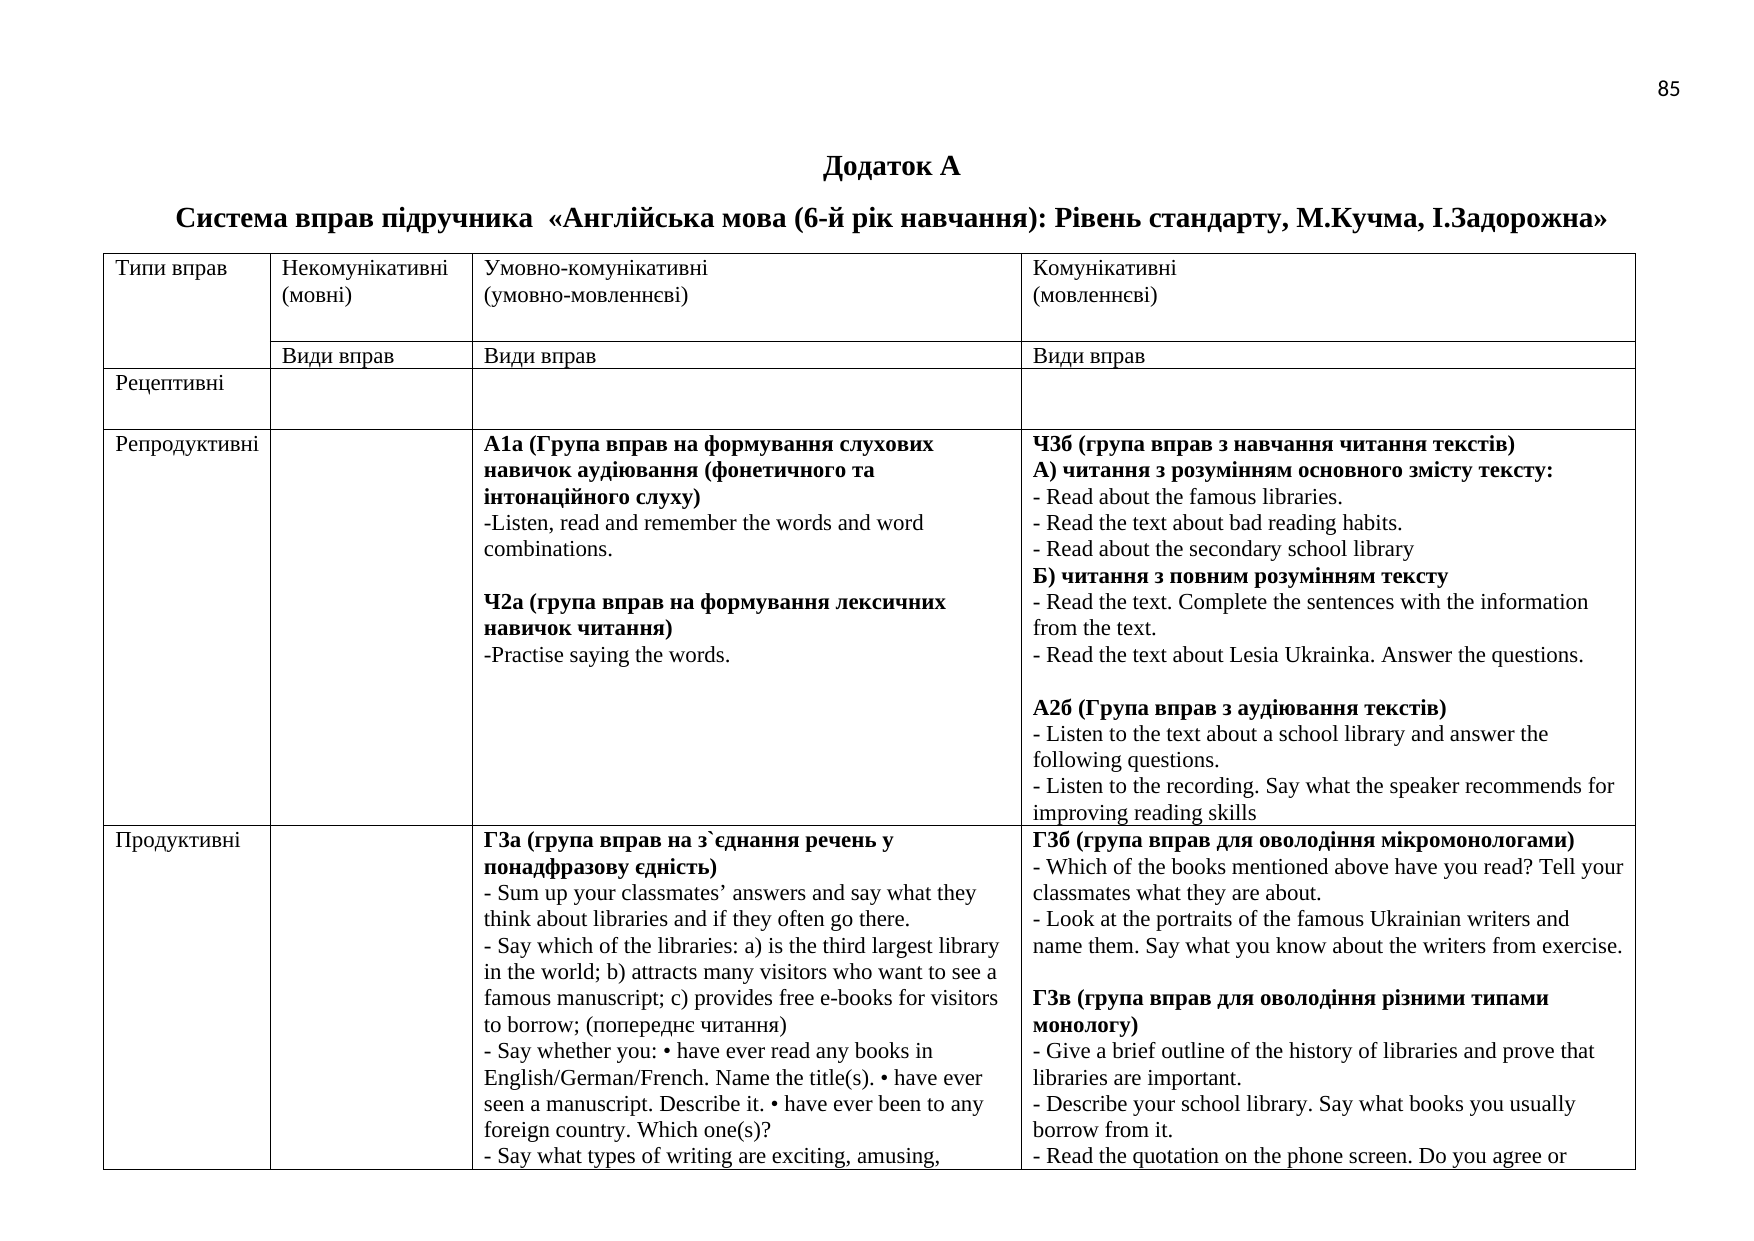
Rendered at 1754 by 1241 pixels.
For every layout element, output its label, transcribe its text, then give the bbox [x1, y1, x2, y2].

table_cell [1022, 826, 1635, 1169]
table_header Типи вправ [104, 254, 270, 368]
table_cell Види вправ [473, 342, 1021, 368]
table_cell А1а (Група вправ на формування слухових навичок аудіювання (фонетичного та інтонаційного слуху) -Listen, read and remember the words and word combinations. Ч2а (група вправ на формування лексичних навичок читання) -Practise saying the words. [473, 430, 1021, 825]
table_cell [271, 430, 472, 825]
table_cell Види вправ [1022, 342, 1635, 368]
table_cell [271, 826, 472, 1169]
table_cell Ч3б (група вправ з навчання читання текстів) А) читання з розумінням основного змісту тексту: - Read about the famous libraries. - Read the text about bad reading habits. - Read about the secondary school library Б) читання з повним розумінням тексту - Read the text. Complete the sentences with the information from the text. - Read the text about Lesia Ukrainka. Answer the questions. А2б (Група вправ з аудіювання текстів) - Listen to the text about a school library and answer the following questions. - Listen to the recording. Say what the speaker recommends for improving reading skills [1022, 430, 1635, 825]
table_cell Репродуктивні [104, 430, 270, 825]
table_header Умовно-комунікативні (умовно-мовленнєві) [473, 254, 1021, 341]
table_cell Рецептивні [104, 369, 270, 429]
table_cell [473, 369, 1021, 429]
table_cell Продуктивні [104, 826, 270, 1169]
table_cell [473, 826, 1021, 1169]
table_cell Види вправ [271, 342, 472, 368]
table_cell [271, 369, 472, 429]
text Додаток А [103, 148, 1680, 181]
text Система вправ підручника «Англійська мова (6-й рік навчання): Рівень стандарту, М.Кучма, І.Задорожна» [103, 201, 1680, 234]
table_cell [1022, 369, 1635, 429]
table_header Некомунікативні (мовні) [271, 254, 472, 341]
table_header Комунікативні (мовленнєві) [1022, 254, 1635, 341]
